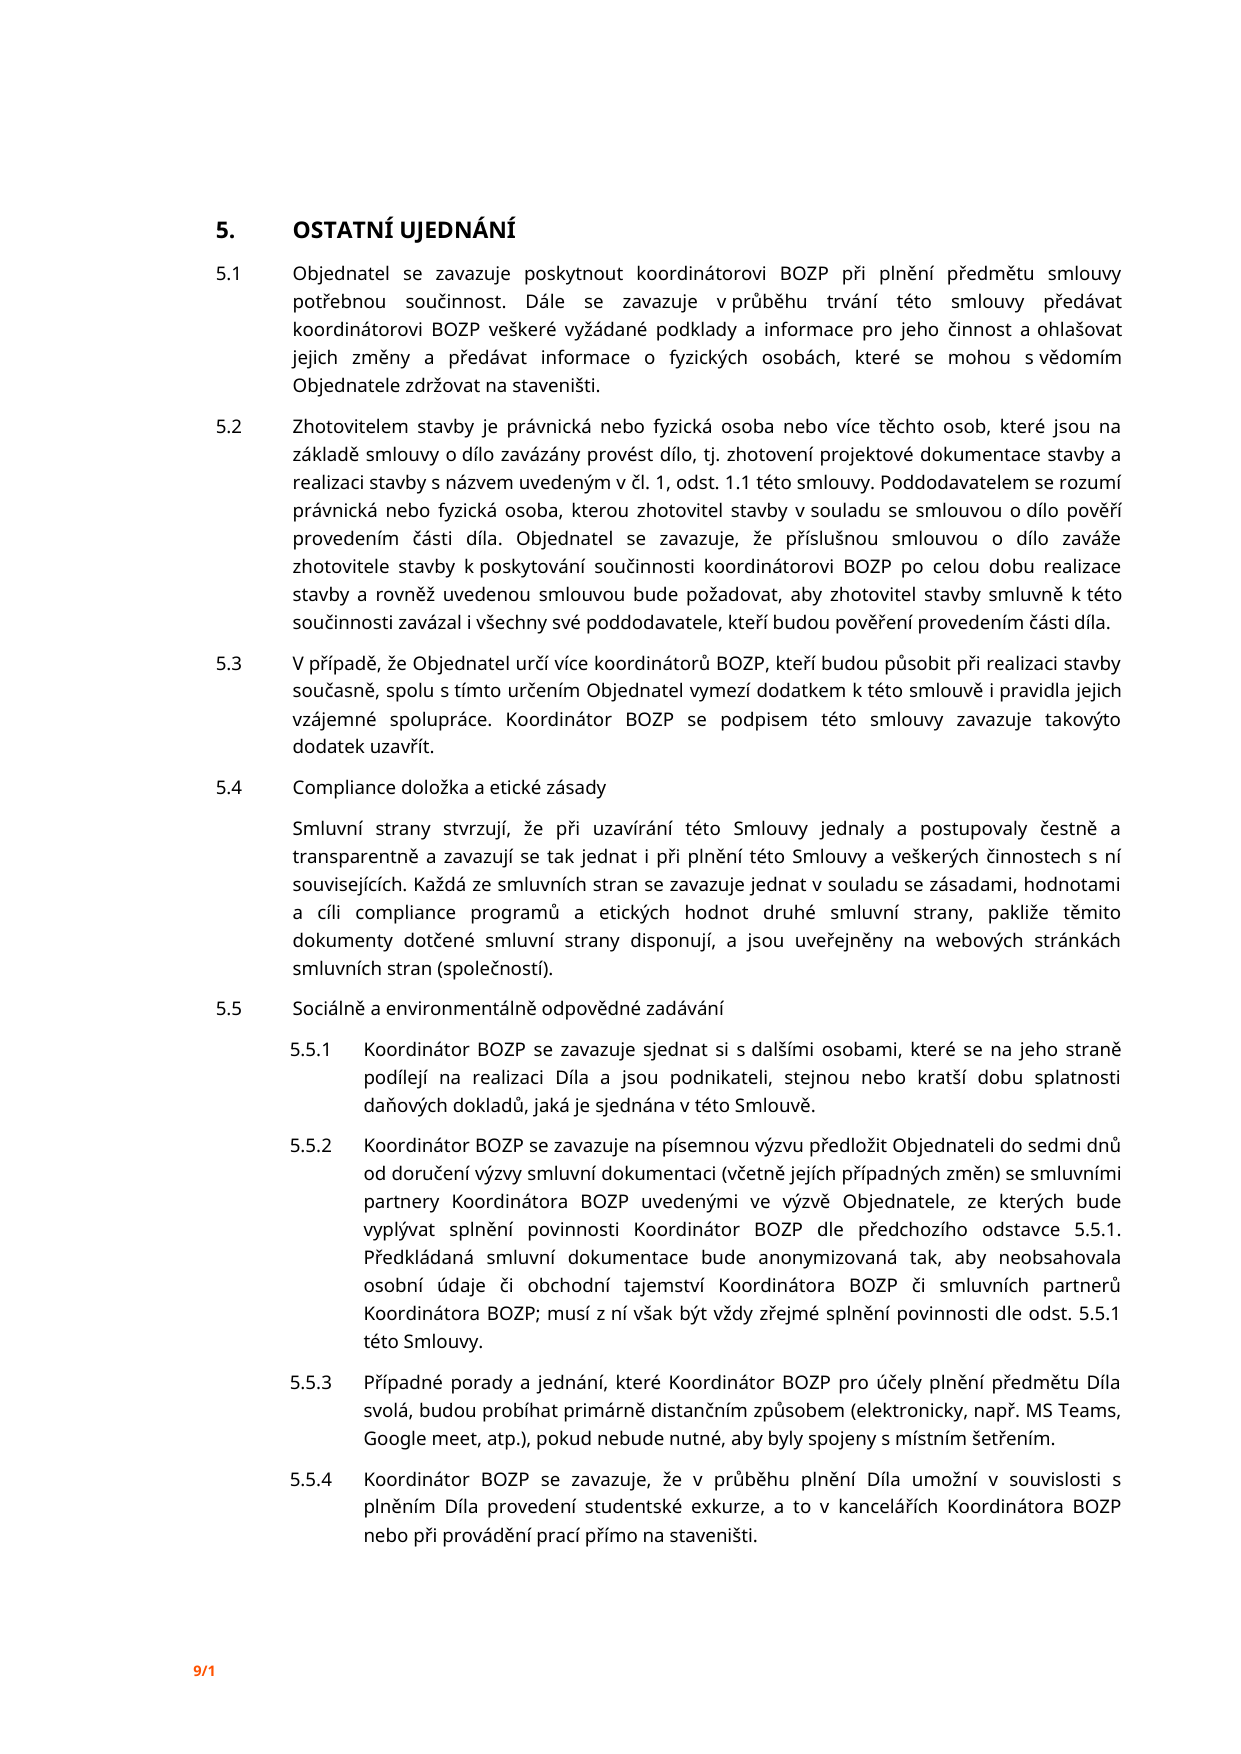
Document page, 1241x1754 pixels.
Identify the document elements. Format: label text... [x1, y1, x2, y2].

list V případě, že Objednatel určí více koordinátorů BOZP, kteří budou působit při realizaci stavby současně, spolu s tímto určením Objednatel vymezí dodatkem k této smlouvě i pravidla jejich vzájemné spolupráce. Koordinátor BOZP se podpisem této smlouvy zavazuje takovýto dodatek uzavřít. [216, 650, 1122, 759]
list Koordinátor BOZP se zavazuje na písemnou výzvu předložit Objednateli do sedmi dnů od doručení výzvy smluvní dokumentaci (včetně jejích případných změn) se smluvními partnery Koordinátora BOZP uvedenými ve výzvě Objednatele, ze kterých bude vyplývat splnění povinnosti Koordinátor BOZP dle předchozího odstavce 5.5.1. Předkládaná smluvní dokumentace bude anonymizovaná tak, aby neobsahovala osobní údaje či obchodní tajemství Koordinátora BOZP či smluvních partnerů Koordinátora BOZP; musí z ní však být vždy zřejmé splnění povinnosti dle odst. 5.5.1 této Smlouvy. [289, 1133, 1122, 1354]
list Zhotovitelem stavby je právnická nebo fyzická osoba nebo více těchto osob, které jsou na základě smlouvy o dílo zavázány provést dílo, tj. zhotovení projektové dokumentace stavby a realizaci stavby s názvem uvedeným v čl. 1, odst. 1.1 této smlouvy. Poddodavatelem se rozumí právnická nebo fyzická osoba, kterou zhotovitel stavby v souladu se smlouvou o dílo pověří provedením části díla. Objednatel se zavazuje, že příslušnou smlouvou o dílo zaváže zhotovitele stavby k poskytování součinnosti koordinátorovi BOZP po celou dobu realizace stavby a rovněž uvedenou smlouvou bude požadovat, aby zhotovitel stavby smluvně k této součinnosti zavázal i všechny své poddodavatele, kteří budou pověření provedením části díla. [216, 413, 1122, 635]
list Compliance doložka a etické zásady [216, 774, 1122, 800]
list OSTATNÍ UJEDNÁNÍ [216, 214, 1122, 245]
list Případné porady a jednání, které Koordinátor BOZP pro účely plnění předmětu Díla svolá, budou probíhat primárně distančním způsobem (elektronicky, např. MS Teams, Google meet, atp.), pokud nebude nutné, aby byly spojeny s místním šetřením. [289, 1369, 1122, 1451]
list Sociálně a environmentálně odpovědné zadávání [216, 996, 1122, 1021]
list Objednatel se zavazuje poskytnout koordinátorovi BOZP při plnění předmětu smlouvy potřebnou součinnost. Dále se zavazuje v průběhu trvání této smlouvy předávat koordinátorovi BOZP veškeré vyžádané podklady a informace pro jeho činnost a ohlašovat jejich změny a předávat informace o fyzických osobách, které se mohou s vědomím Objednatele zdržovat na staveništi. [216, 261, 1122, 398]
list Koordinátor BOZP se zavazuje, že v průběhu plnění Díla umožní v souvislosti s plněním Díla provedení studentské exkurze, a to v kancelářích Koordinátora BOZP nebo při provádění prací přímo na staveništi. [289, 1466, 1122, 1547]
list Koordinátor BOZP se zavazuje sjednat si s dalšími osobami, které se na jeho straně podílejí na realizaci Díla a jsou podnikateli, stejnou nebo kratší dobu splatnosti daňových dokladů, jaká je sjednána v této Smlouvě. [289, 1036, 1122, 1118]
text Smluvní strany stvrzují, že při uzavírání této Smlouvy jednaly a postupovaly čestně a transparentně a zavazují se tak jednat i při plnění této Smlouvy a veškerých činnostech s ní souvisejících. Každá ze smluvních stran se zavazuje jednat v souladu se zásadami, hodnotami a cíli compliance programů a etických hodnot druhé smluvní strany, pakliže těmito dokumenty dotčené smluvní strany disponují, a jsou uveřejněny na webových stránkách smluvních stran (společností). [292, 815, 1122, 981]
